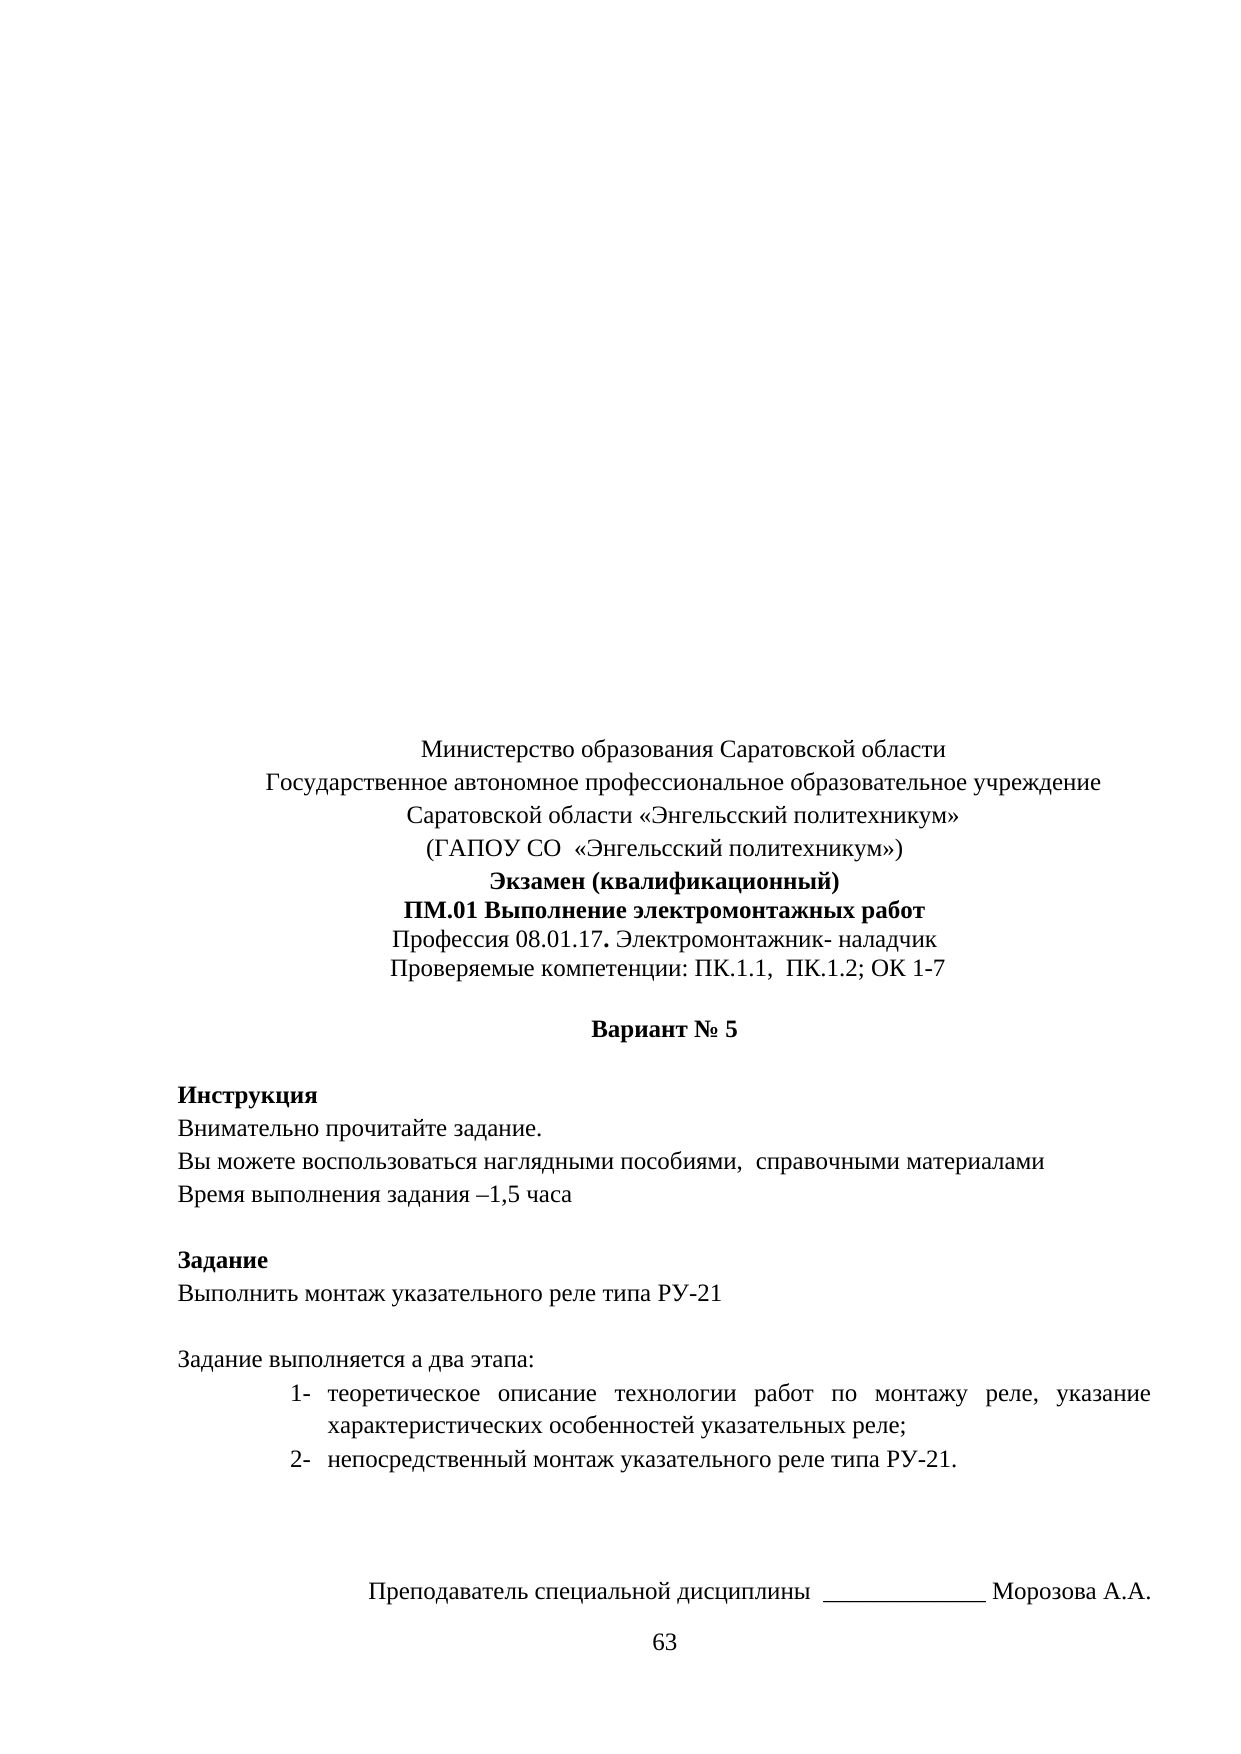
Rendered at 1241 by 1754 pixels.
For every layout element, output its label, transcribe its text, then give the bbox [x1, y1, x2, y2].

text Вы можете воспользоваться наглядными пособиями, справочными материалами [177, 1146, 1152, 1175]
text Преподаватель специальной дисциплины _____________ Морозова А.А. [177, 1576, 1152, 1604]
text Профессия 08.01.17. Электромонтажник- наладчик [177, 924, 1152, 953]
text Проверяемые компетенции: ПК.1.1, ПК.1.2; ОК 1-7 [177, 953, 1152, 981]
text Саратовской области «Энгельсский политехникум» [215, 800, 1152, 829]
text (ГАПОУ СО «Энгельсский политехникум») [177, 833, 1152, 862]
text Выполнить монтаж указательного реле типа РУ-21 [177, 1278, 1152, 1307]
list теоретическое описание технологии работ по монтажу реле, указание характеристических особенностей указательных реле; [290, 1378, 1152, 1439]
text Государственное автономное профессиональное образовательное учреждение [215, 767, 1152, 796]
text Экзамен (квалификационный) [177, 866, 1152, 895]
text Министерство образования Саратовской области [215, 734, 1152, 763]
text Вариант № 5 [177, 1014, 1152, 1043]
list непосредственный монтаж указательного реле типа РУ-21. [290, 1444, 1152, 1472]
text Задание выполняется а два этапа: [177, 1344, 1152, 1373]
text ПМ.01 Выполнение электромонтажных работ [177, 895, 1152, 924]
text Инструкция [177, 1080, 1152, 1109]
text Время выполнения задания –1,5 часа [177, 1179, 1152, 1208]
text Задание [177, 1246, 1152, 1274]
text Внимательно прочитайте задание. [177, 1113, 1152, 1142]
